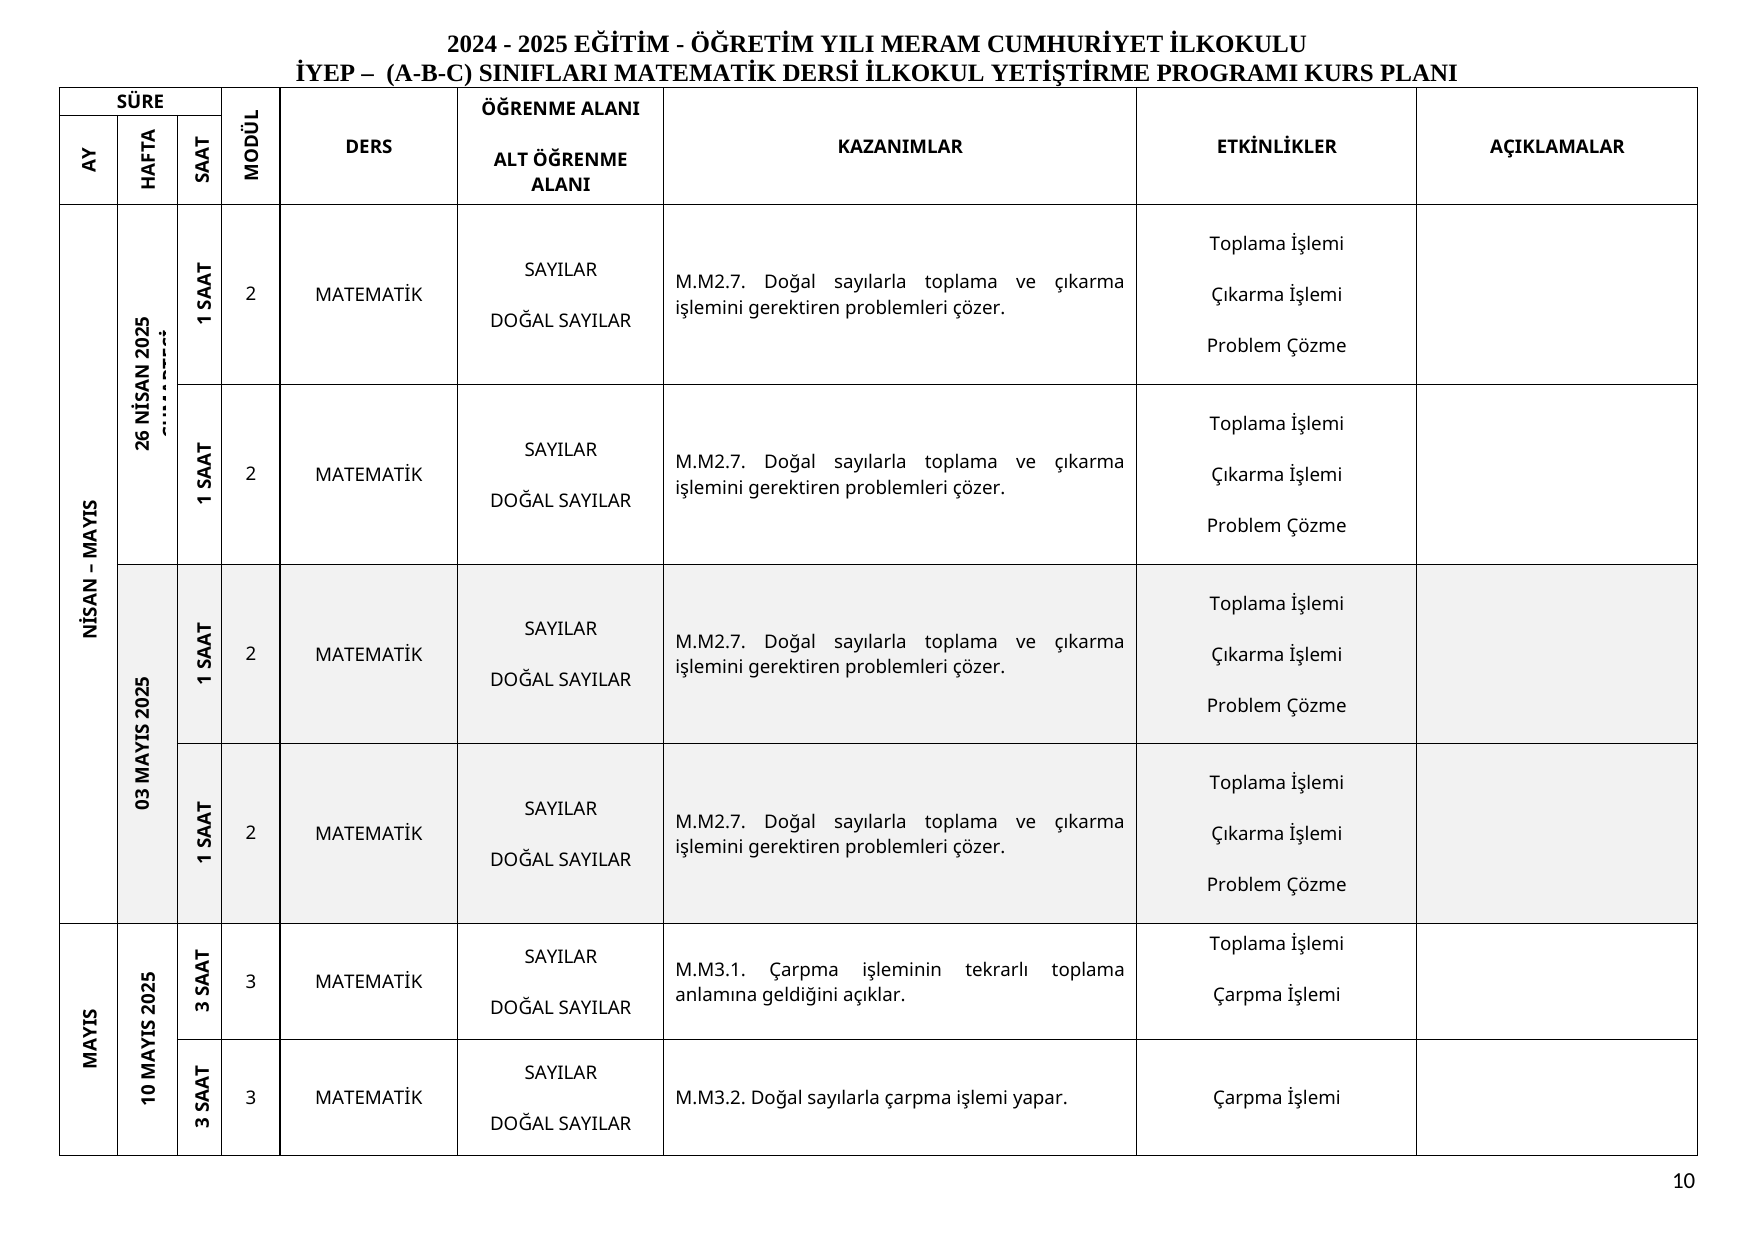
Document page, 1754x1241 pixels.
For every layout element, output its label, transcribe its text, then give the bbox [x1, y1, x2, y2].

table_cell AY [60, 116, 117, 204]
table_cell 3 [222, 1040, 279, 1155]
table_cell SAYILAR DOĞAL SAYILAR [458, 744, 663, 923]
table_cell HAFTA [118, 116, 177, 204]
table_cell 1 SAAT [178, 385, 221, 563]
table_cell MATEMATİK [281, 1040, 457, 1155]
table_cell MATEMATİK [281, 385, 457, 563]
table_cell MATEMATİK [281, 744, 457, 923]
table_cell M.M2.7. Doğal sayılarla toplama ve çıkarma işlemini gerektiren problemleri çözer. [664, 565, 1136, 743]
table_cell 1 SAAT [178, 565, 221, 743]
table_cell 3 SAAT [178, 1040, 221, 1155]
table_cell 2 [222, 205, 279, 384]
table_cell M.M2.7. Doğal sayılarla toplama ve çıkarma işlemini gerektiren problemleri çözer. [664, 205, 1136, 384]
table_cell Toplama İşlemi Çıkarma İşlemi Problem Çözme [1137, 744, 1416, 923]
table_cell MATEMATİK [281, 924, 457, 1039]
table_cell [1417, 385, 1697, 563]
table_cell 10 MAYIS 2025 CUMARTESİ [118, 924, 177, 1155]
table_header AÇIKLAMALAR [1417, 88, 1697, 204]
table_cell 2 [222, 565, 279, 743]
table_cell SAYILAR DOĞAL SAYILAR [458, 924, 663, 1039]
table_cell Toplama İşlemi Çıkarma İşlemi Problem Çözme [1137, 565, 1416, 743]
table_cell Toplama İşlemi Çarpma İşlemi [1137, 924, 1416, 1039]
table_cell [1417, 205, 1697, 384]
table_cell NİSAN – MAYIS [60, 205, 117, 923]
table_cell Çarpma İşlemi [1137, 1040, 1416, 1155]
table_cell 1 SAAT [178, 205, 221, 384]
table_header DERS [281, 88, 457, 204]
table_cell Toplama İşlemi Çıkarma İşlemi Problem Çözme [1137, 385, 1416, 563]
table_cell SAYILAR DOĞAL SAYILAR [458, 385, 663, 563]
table_cell M.M2.7. Doğal sayılarla toplama ve çıkarma işlemini gerektiren problemleri çözer. [664, 744, 1136, 923]
table_cell 03 MAYIS 2025 CUMARTESİ [118, 565, 177, 923]
table_header SÜRE [60, 88, 221, 115]
table_cell SAAT [178, 116, 221, 204]
table_cell [1417, 565, 1697, 743]
table_cell M.M3.1. Çarpma işleminin tekrarlı toplama anlamına geldiğini açıklar. [664, 924, 1136, 1039]
table_header KAZANIMLAR [664, 88, 1136, 204]
table_cell 3 SAAT [178, 924, 221, 1039]
table_cell MATEMATİK [281, 205, 457, 384]
table_cell M.M2.7. Doğal sayılarla toplama ve çıkarma işlemini gerektiren problemleri çözer. [664, 385, 1136, 563]
table_cell SAYILAR DOĞAL SAYILAR [458, 205, 663, 384]
table_cell 26 NİSAN 2025 CUMARTESİ [118, 205, 177, 563]
table_cell [1417, 1040, 1697, 1155]
table_cell 2 [222, 385, 279, 563]
table_header ETKİNLİKLER [1137, 88, 1416, 204]
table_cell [664, 1040, 1136, 1155]
table_cell MAYIS [60, 924, 117, 1155]
table_cell SAYILAR DOĞAL SAYILAR [458, 565, 663, 743]
table_cell 1 SAAT [178, 744, 221, 923]
table_header MODÜL [222, 88, 279, 204]
table_cell SAYILAR DOĞAL SAYILAR [458, 1040, 663, 1155]
table_cell Toplama İşlemi Çıkarma İşlemi Problem Çözme [1137, 205, 1416, 384]
table_cell [1417, 924, 1697, 1039]
table_cell 3 [222, 924, 279, 1039]
table_cell MATEMATİK [281, 565, 457, 743]
table_cell [1417, 744, 1697, 923]
table_header ÖĞRENME ALANI ALT ÖĞRENME ALANI [458, 88, 663, 204]
table_cell 2 [222, 744, 279, 923]
